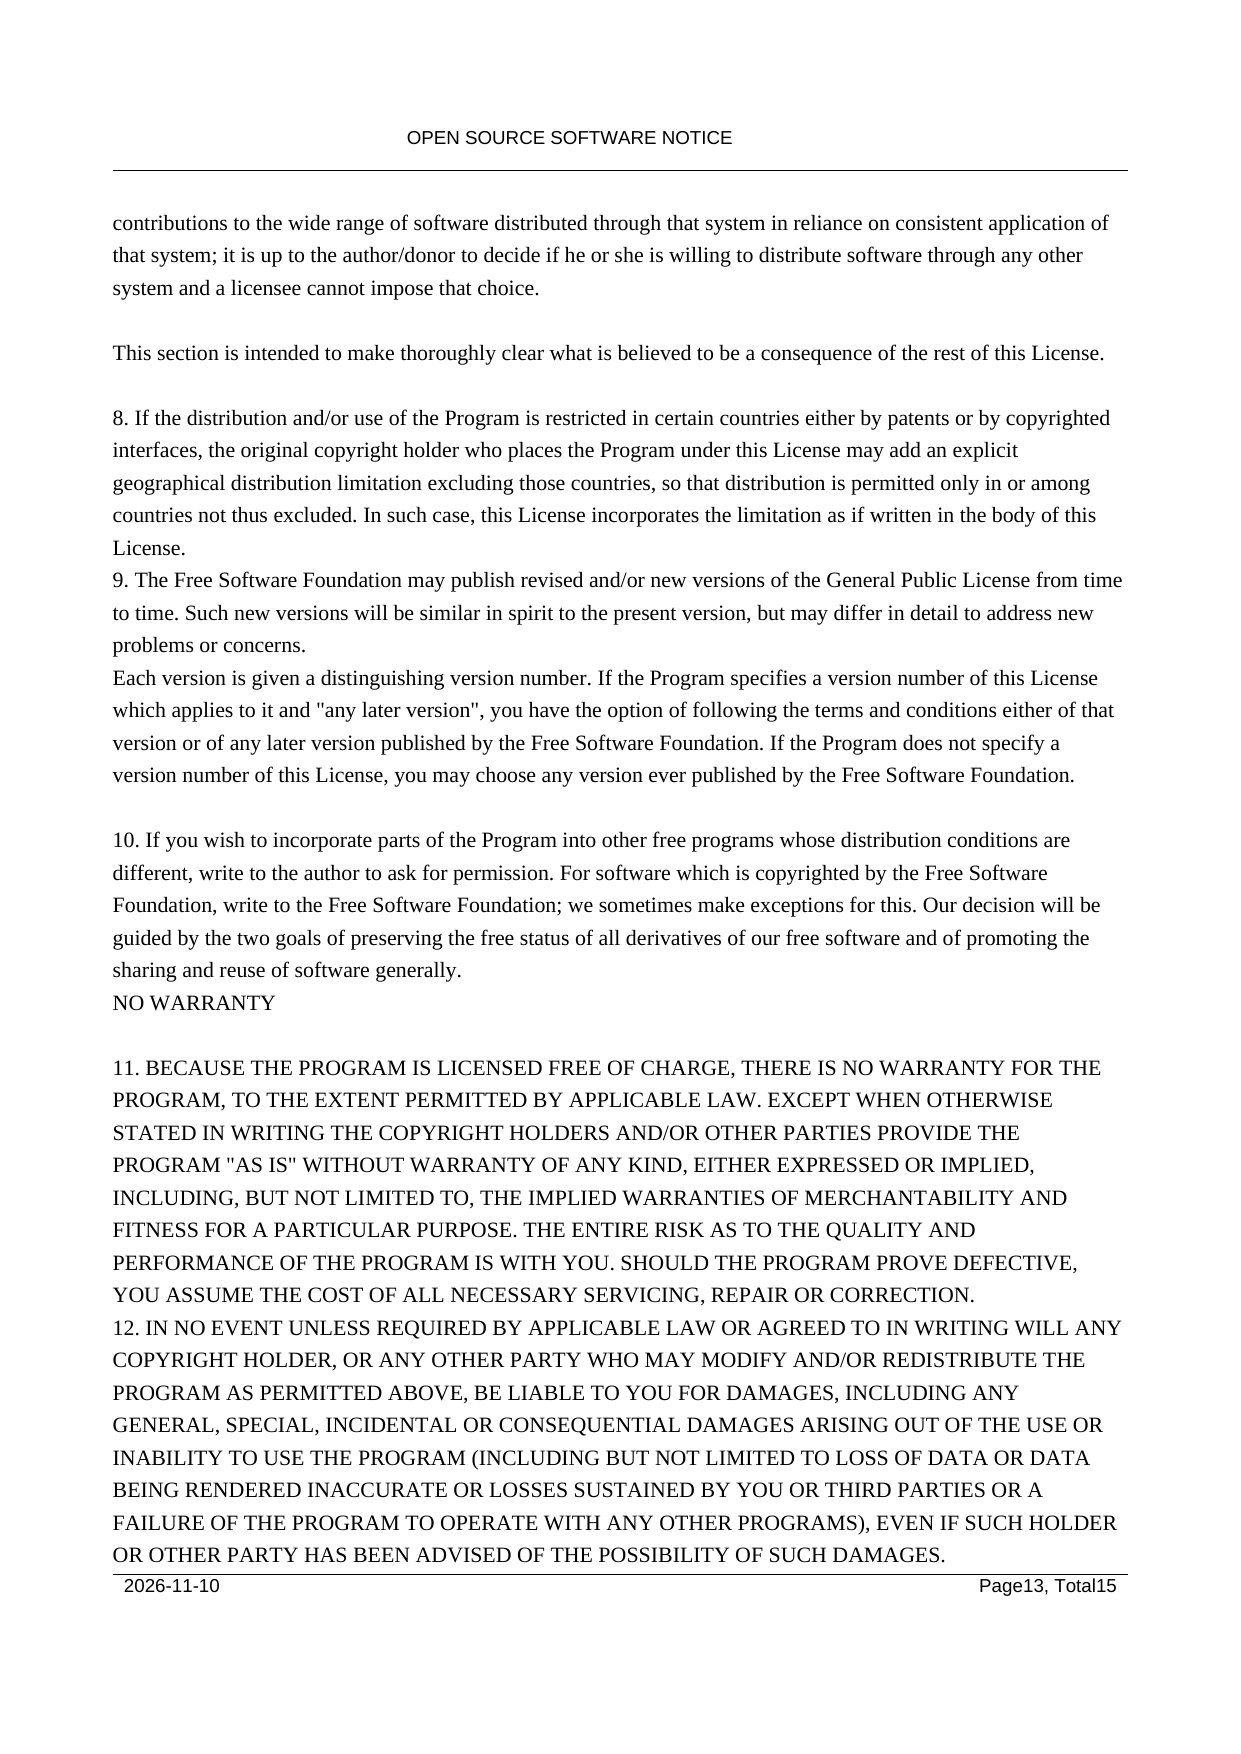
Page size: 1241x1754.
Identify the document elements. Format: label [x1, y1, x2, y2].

text [112, 206, 1128, 1571]
